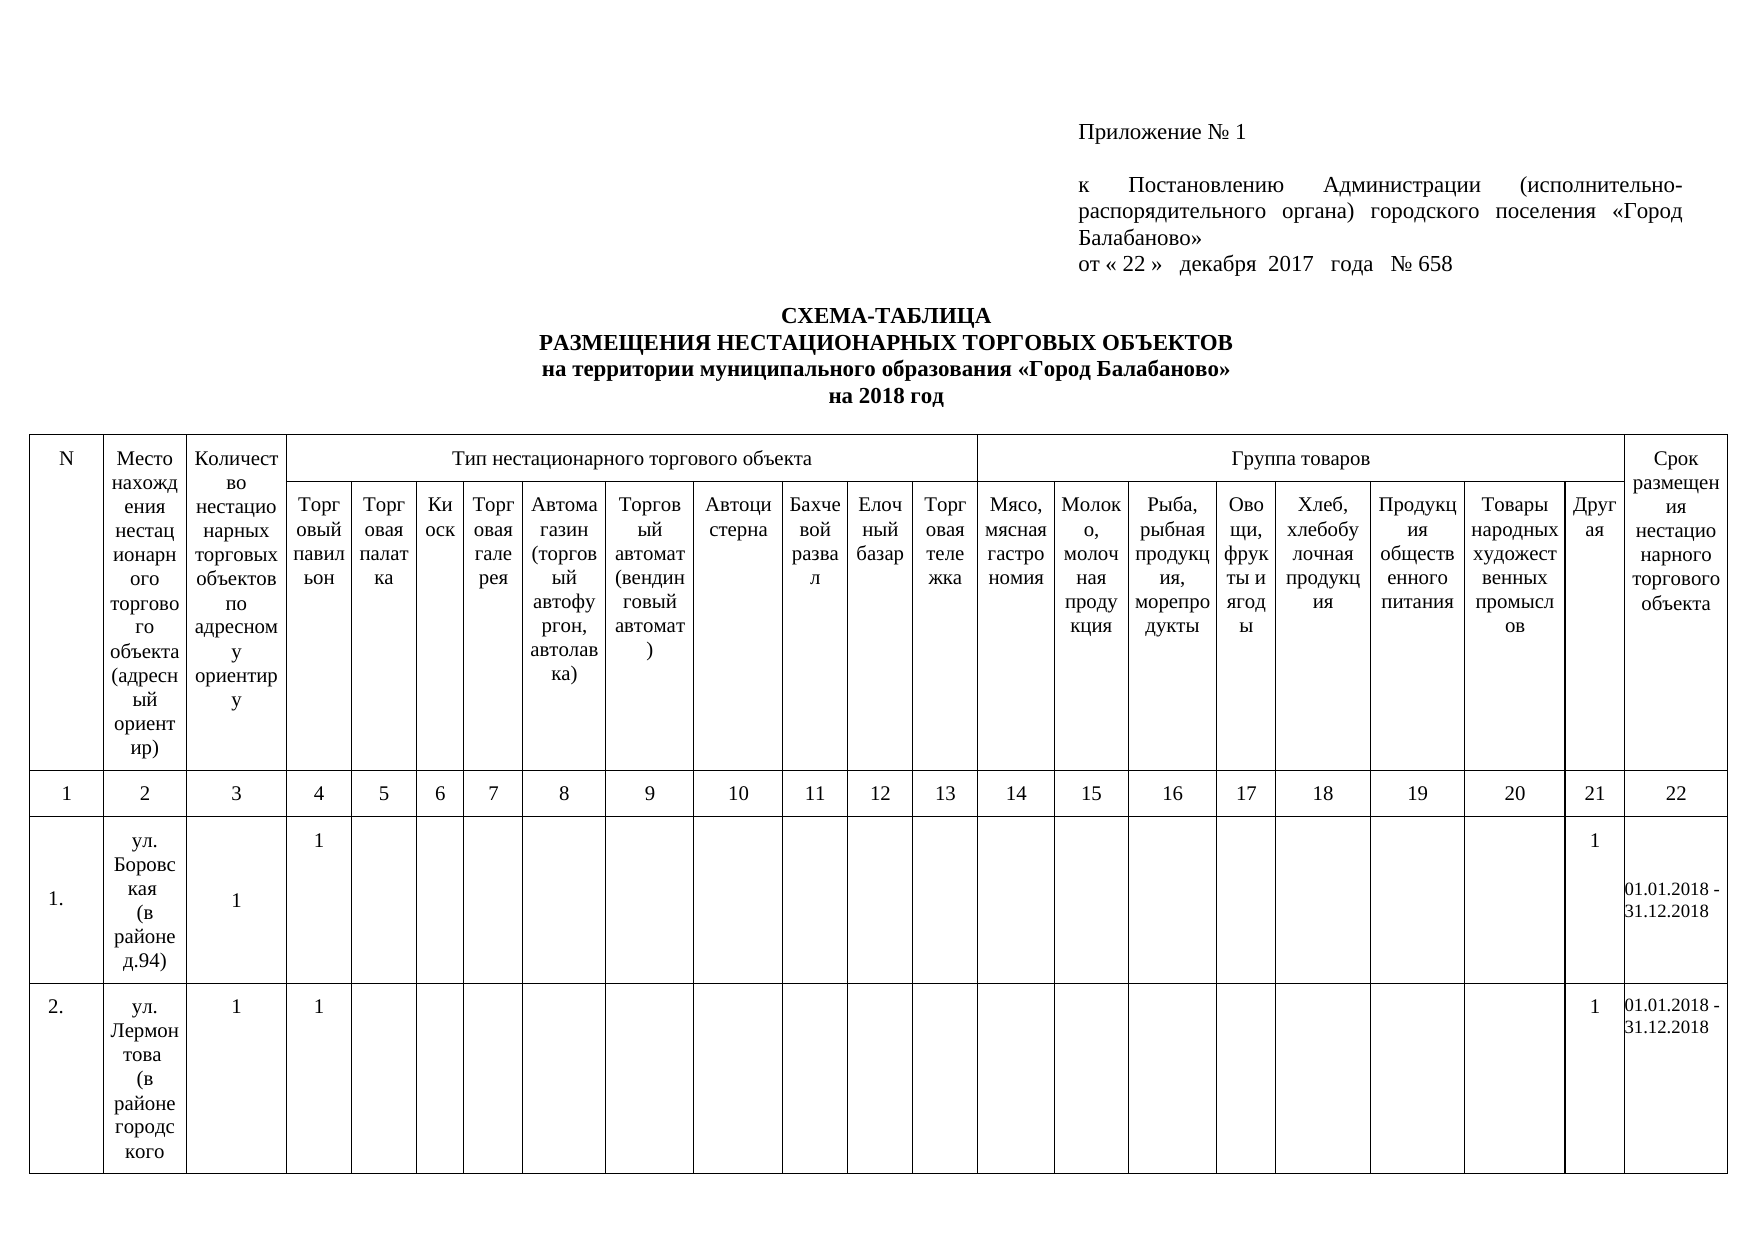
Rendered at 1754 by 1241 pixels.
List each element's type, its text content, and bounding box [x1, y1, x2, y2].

table_cell 1 [30, 771, 103, 816]
table_cell 14 [978, 771, 1054, 816]
title на территории муниципального образования «Город Балабаново» [29, 355, 1742, 382]
table_cell 21 [1566, 771, 1624, 816]
table_cell Другая [1566, 482, 1624, 769]
title РАЗМЕЩЕНИЯ НЕСТАЦИОНАРНЫХ ТОРГОВЫХ ОБЪЕКТОВ [29, 329, 1742, 355]
table_cell 3 [187, 771, 286, 816]
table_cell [104, 984, 186, 1173]
title на 2018 год [29, 382, 1742, 408]
table_cell 17 [1217, 771, 1275, 816]
title СХЕМА-ТАБЛИЦА [29, 303, 1742, 329]
table_cell Овощи, фрукты и ягоды [1217, 482, 1275, 769]
table_cell Мясо, мясная гастрономия [978, 482, 1054, 769]
table_cell [1465, 817, 1564, 982]
table_cell [1129, 984, 1216, 1173]
table_cell [464, 817, 522, 982]
table_cell [417, 817, 463, 982]
table_cell 22 [1625, 771, 1727, 816]
table_header Группа товаров [978, 435, 1624, 481]
table_cell 10 [694, 771, 782, 816]
table_cell 11 [783, 771, 847, 816]
table_cell [30, 984, 103, 1173]
table_cell Елочный базар [848, 482, 912, 769]
table_cell Киоск [417, 482, 463, 769]
table_cell [1217, 984, 1275, 1173]
table_cell Молоко, молочная продукция [1055, 482, 1128, 769]
table_cell [352, 984, 416, 1173]
table_cell 1 [187, 984, 286, 1173]
table_cell 19 [1371, 771, 1464, 816]
table_cell [848, 817, 912, 982]
table_cell [1217, 817, 1275, 982]
table_cell 6 [417, 771, 463, 816]
table_cell [694, 984, 782, 1173]
table_cell [606, 817, 693, 982]
table_cell [1276, 984, 1370, 1173]
table_cell 4 [287, 771, 351, 816]
table_cell [1371, 984, 1464, 1173]
table_cell 1 [187, 817, 286, 982]
table_cell Хлеб, хлебобулочная продукция [1276, 482, 1370, 769]
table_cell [1625, 984, 1727, 1173]
table_cell 5 [352, 771, 416, 816]
title к Постановлению Администрации (исполнительно-распорядительного органа) городского поселения «Город Балабаново» [1078, 171, 1683, 250]
table_cell [783, 817, 847, 982]
table_header Тип нестационарного торгового объекта [287, 435, 977, 481]
table_cell [1371, 817, 1464, 982]
table_cell 1 [287, 817, 351, 982]
table_cell [978, 984, 1054, 1173]
table_cell [606, 984, 693, 1173]
table_cell 20 [1465, 771, 1564, 816]
table_cell [978, 817, 1054, 982]
table_cell [694, 817, 782, 982]
table_cell [783, 984, 847, 1173]
table_cell 2 [104, 771, 186, 816]
table_cell [1055, 817, 1128, 982]
table_cell 9 [606, 771, 693, 816]
table_cell 12 [848, 771, 912, 816]
table_cell Продукция общественного питания [1371, 482, 1464, 769]
table_cell Товары народных художественных промыслов [1465, 482, 1564, 769]
table_cell Автомагазин (торговый автофургон, автолавка) [523, 482, 605, 769]
table_cell Торговая тележка [913, 482, 977, 769]
table_header Срок размещения нестационарного торгового объекта [1625, 435, 1727, 769]
table_cell 1 [1566, 984, 1624, 1173]
table_cell [417, 984, 463, 1173]
table_cell 01.01.2018 - 31.12.2018 [1625, 817, 1727, 982]
table_cell [1465, 984, 1564, 1173]
table_cell 1 [287, 984, 351, 1173]
table_cell [30, 817, 103, 982]
title Приложение № 1 [1078, 118, 1746, 144]
table_cell [464, 984, 522, 1173]
table_cell 13 [913, 771, 977, 816]
table_cell Бахчевой развал [783, 482, 847, 769]
table_cell [352, 817, 416, 982]
table_cell Торговый автомат (вендинговый автомат) [606, 482, 693, 769]
table_cell 8 [523, 771, 605, 816]
table_cell 15 [1055, 771, 1128, 816]
table_header Количество нестационарных торговых объектов по адресному ориентиру [187, 435, 286, 769]
table_cell [523, 817, 605, 982]
table_cell [1276, 817, 1370, 982]
table_cell [523, 984, 605, 1173]
table_cell [1129, 817, 1216, 982]
table_header N [30, 435, 103, 769]
table_cell 16 [1129, 771, 1216, 816]
table_cell Торговая галерея [464, 482, 522, 769]
table_cell Автоцистерна [694, 482, 782, 769]
table_cell [913, 817, 977, 982]
table_cell 7 [464, 771, 522, 816]
table_header Место нахождения нестационарного торгового объекта (адресный ориентир) [104, 435, 186, 769]
table_cell ул. Боровская (в районе д.94) [104, 817, 186, 982]
table_cell Торговая палатка [352, 482, 416, 769]
table_cell [913, 984, 977, 1173]
table_cell Торговый павильон [287, 482, 351, 769]
title от « 22 » декабря 2017 года № 658 [1078, 250, 1683, 276]
table_cell [848, 984, 912, 1173]
table_cell 1 [1566, 817, 1624, 982]
table_cell 18 [1276, 771, 1370, 816]
table_cell Рыба, рыбная продукция, морепродукты [1129, 482, 1216, 769]
table_cell [1055, 984, 1128, 1173]
